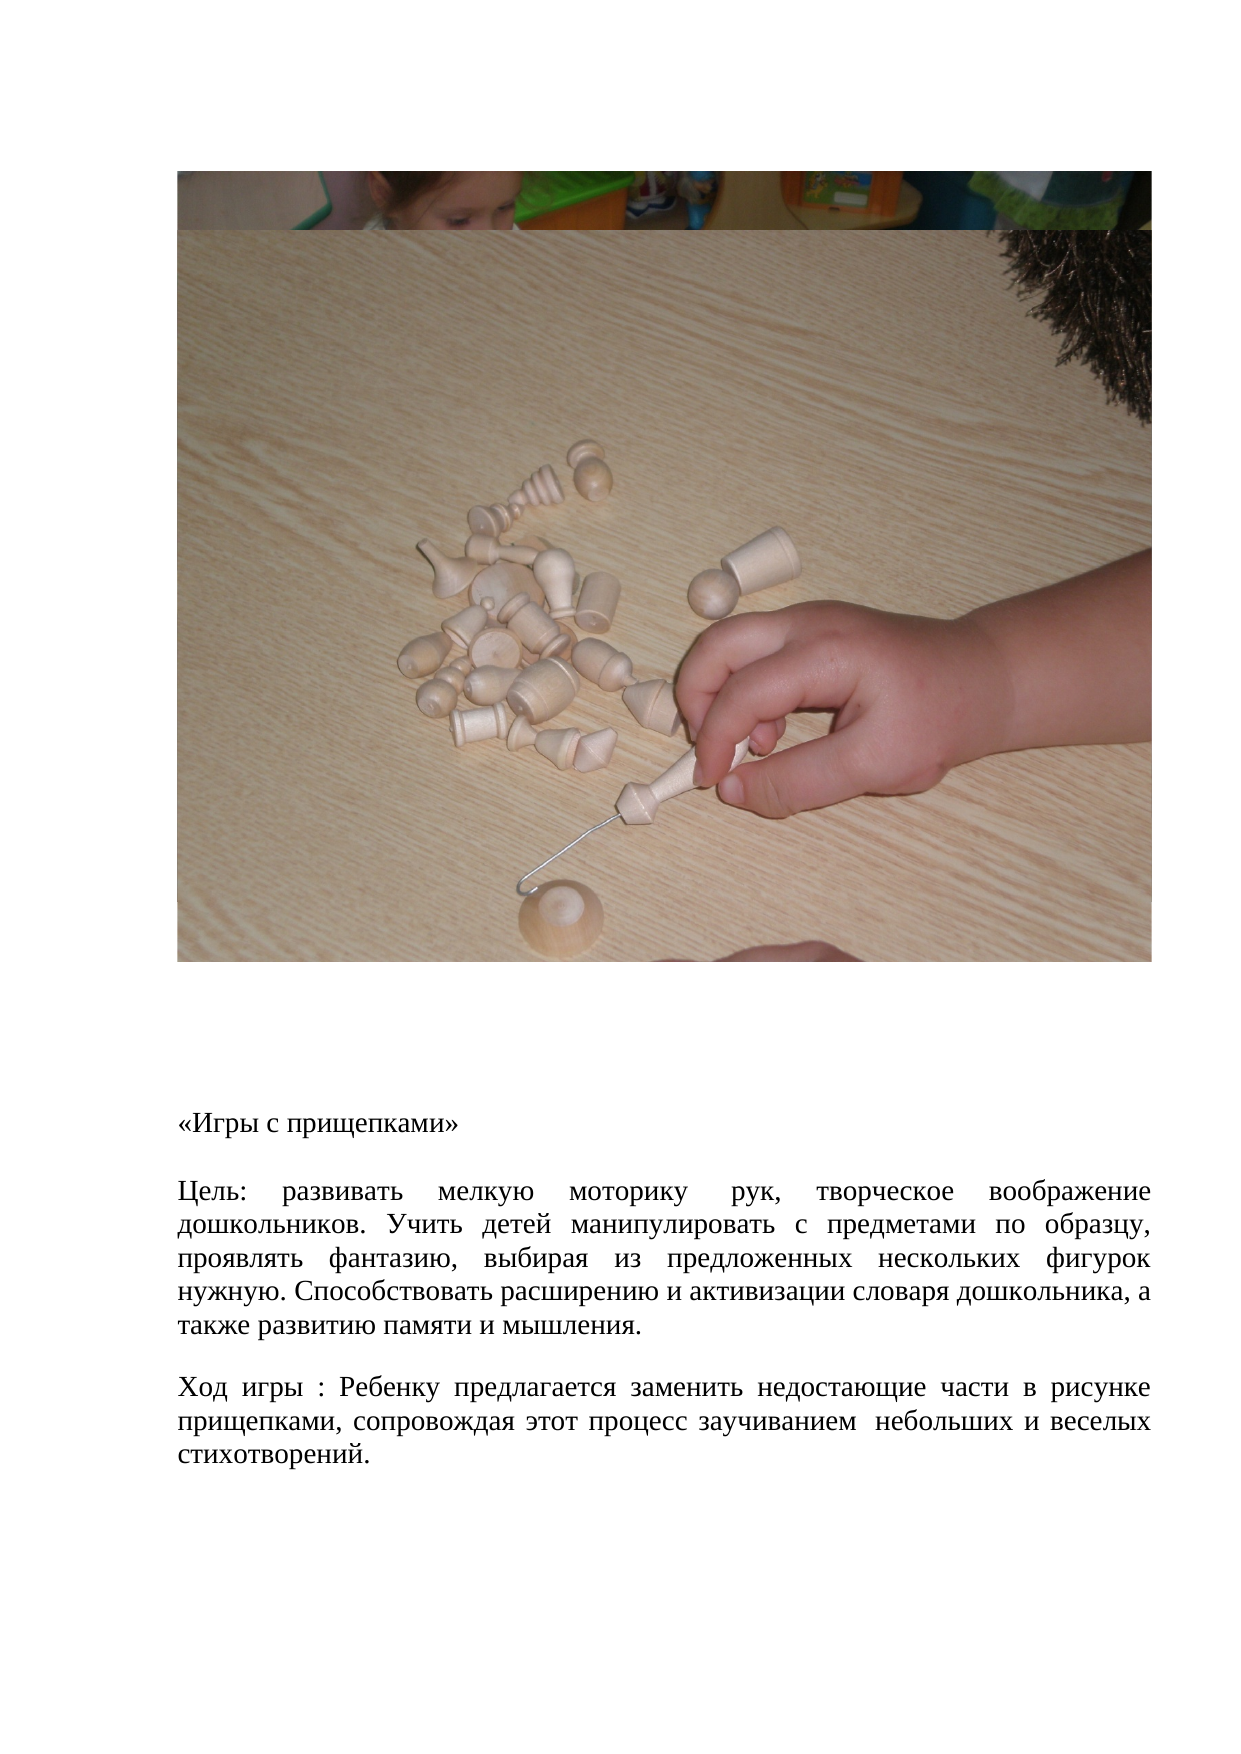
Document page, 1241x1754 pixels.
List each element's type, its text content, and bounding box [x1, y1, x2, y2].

picture [177, 171, 1152, 962]
text Цель: развивать мелкую моторику рук, творческое воображение дошкольников. Учить детей манипулировать с предметами по образцу, проявлять фантазию, выбирая из предложенных нескольких фигурок нужную. Способствовать расширению и активизации словаря дошкольника, а также развитию памяти и мышления. [177, 1173, 1152, 1340]
text «Игры с прищепками» [177, 1105, 1152, 1138]
text Ход игры : Ребенку предлагается заменить недостающие части в рисунке прищепками, сопровождая этот процесс заучиванием небольших и веселых стихотворений. [177, 1369, 1152, 1470]
